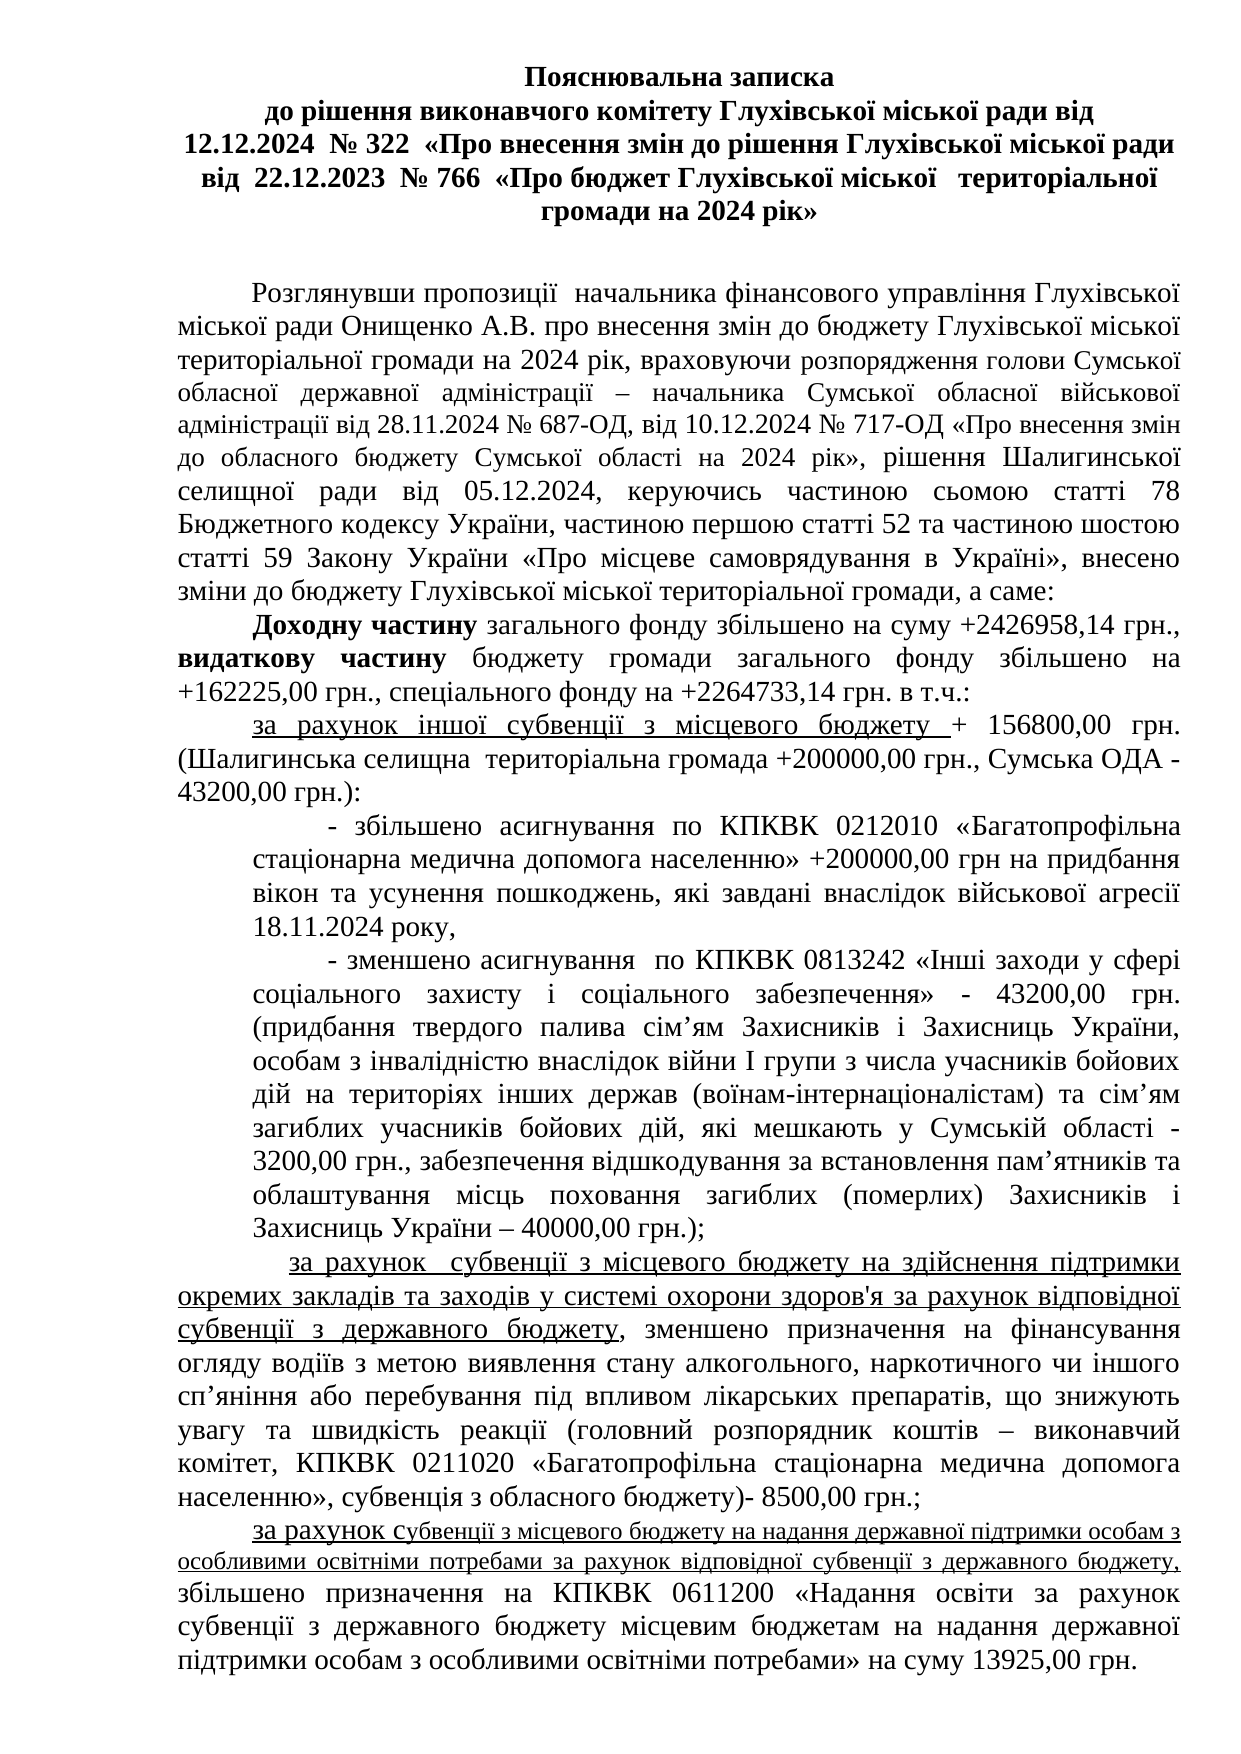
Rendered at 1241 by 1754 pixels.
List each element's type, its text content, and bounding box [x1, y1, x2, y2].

text за рахунок субвенції з місцевого бюджету на надання державної підтримки особам з особливими освітніми потребами за рахунок відповідної субвенції з державного бюджету, збільшено призначення на КПКВК 0611200 «Надання освіти за рахунок субвенції з державного бюджету місцевим бюджетам на надання державної підтримки особам з особливими освітніми потребами» на суму 13925,00 грн. [177, 1512, 1181, 1571]
text за рахунок субвенції з місцевого бюджету на здійснення підтримки окремих закладів та заходів у системі охорони здоров'я за рахунок відповідної субвенції з державного бюджету, зменшено призначення на фінансування огляду водіїв з метою виявлення стану алкогольного, наркотичного чи іншого сп’яніння або перебування під впливом лікарських препаратів, що знижують увагу та швидкість реакції (головний розпорядник коштів – виконавчий комітет, КПКВК 0211020 «Багатопрофільна стаціонарна медична допомога населенню», субвенція з обласного бюджету)- 8500,00 грн.; [177, 1244, 1181, 1307]
text за рахунок іншої субвенції з місцевого бюджету + 156800,00 грн. (Шалигинська селищна територіальна громада +200000,00 грн., Сумська ОДА - 43200,00 грн.): [177, 774, 1181, 808]
text 12.12.2024 № 322 «Про внесення змін до рішення Глухівської міської ради від 22.12.2023 № 766 «Про бюджет Глухівської міської територіальної громади на 2024 рік» [177, 126, 1181, 227]
text до рішення виконавчого комітету Глухівської міської ради від [177, 93, 1181, 126]
text - збільшено асигнування по КПКВК 0212010 «Багатопрофільна стаціонарна медична допомога населенню» +200000,00 грн на придбання вікон та усунення пошкоджень, які завдані внаслідок військової агресії 18.11.2024 року, [252, 808, 1181, 942]
text Розглянувши пропозиції начальника фінансового управління Глухівської міської ради Онищенко А.В. про внесення змін до бюджету Глухівської міської територіальної громади на 2024 рік, враховуючи розпорядження голови Сумської обласної державної адміністрації – начальника Сумської обласної військової адміністрації від 28.11.2024 № 687-ОД, від 10.12.2024 № 717-ОД «Про внесення змін до обласного бюджету Сумської області на 2024 рік», рішення Шалигинської селищної ради від 05.12.2024, керуючись частиною сьомою статті 78 Бюджетного кодексу України, частиною першою статті 52 та частиною шостою статті 59 Закону України «Про місцеве самоврядування в Україні», внесено зміни до бюджету Глухівської міської територіальної громади, а саме: [177, 275, 1181, 607]
title Пояснювальна записка [177, 59, 1181, 93]
text за рахунок субвенції з місцевого бюджету на надання державної підтримки особам з особливими освітніми потребами за рахунок відповідної субвенції з державного бюджету, збільшено призначення на КПКВК 0611200 «Надання освіти за рахунок субвенції з державного бюджету місцевим бюджетам на надання державної підтримки особам з особливими освітніми потребами» на суму 13925,00 грн. [177, 1572, 1181, 1675]
text - зменшено асигнування по КПКВК 0813242 «Інші заходи у сфері соціального захисту і соціального забезпечення» - 43200,00 грн. (придбання твердого палива сім’ям Захисників і Захисниць України, особам з інвалідністю внаслідок війни І групи з числа учасників бойових дій на територіях інших держав (воїнам-інтернаціоналістам) та сім’ям загиблих учасників бойових дій, які мешкають у Сумській області -3200,00 грн., забезпечення відшкодування за встановлення пам’ятників та облаштування місць поховання загиблих (померлих) Захисників і Захисниць України – 40000,00 грн.); [252, 942, 1181, 1244]
text за рахунок іншої субвенції з місцевого бюджету + 156800,00 грн. (Шалигинська селищна територіальна громада +200000,00 грн., Сумська ОДА - 43200,00 грн.): [177, 707, 1181, 741]
text Доходну частину загального фонду збільшено на суму +2426958,14 грн., видаткову частину бюджету громади загального фонду збільшено на +162225,00 грн., спеціального фонду на +2264733,14 грн. в т.ч.: [177, 607, 1181, 707]
text за рахунок субвенції з місцевого бюджету на здійснення підтримки окремих закладів та заходів у системі охорони здоров'я за рахунок відповідної субвенції з державного бюджету, зменшено призначення на фінансування огляду водіїв з метою виявлення стану алкогольного, наркотичного чи іншого сп’яніння або перебування під впливом лікарських препаратів, що знижують увагу та швидкість реакції (головний розпорядник коштів – виконавчий комітет, КПКВК 0211020 «Багатопрофільна стаціонарна медична допомога населенню», субвенція з обласного бюджету)- 8500,00 грн.; [177, 1308, 1181, 1512]
